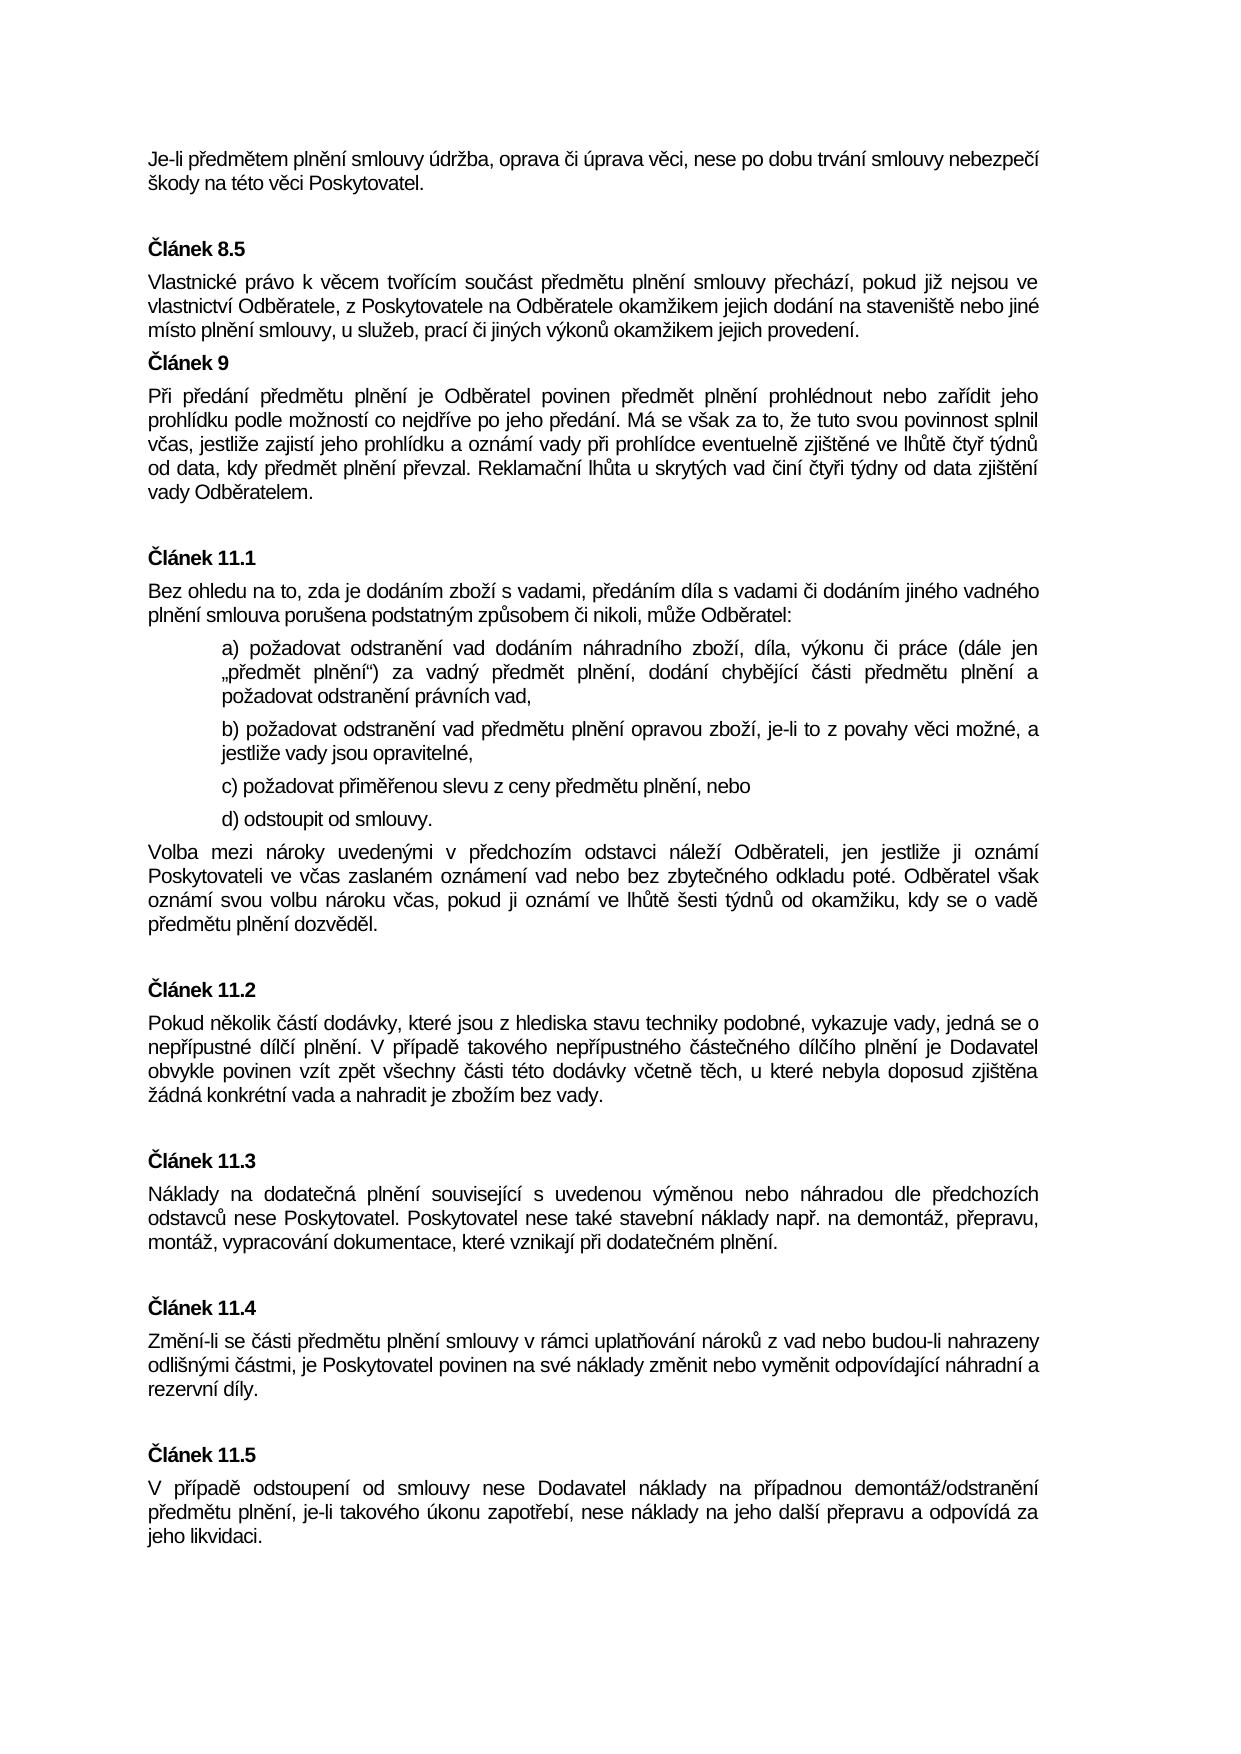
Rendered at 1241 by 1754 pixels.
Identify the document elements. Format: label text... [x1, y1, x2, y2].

text a) požadovat odstranění vad dodáním náhradního zboží, díla, výkonu či práce (dále jen „předmět plnění“) za vadný předmět plnění, dodání chybějící části předmětu plnění a požadovat odstranění právních vad, [221, 636, 1039, 708]
text Článek 8.5 [148, 238, 1039, 262]
text Článek 11.3 [148, 1149, 1039, 1173]
text Při předání předmětu plnění je Odběratel povinen předmět plnění prohlédnout nebo zařídit jeho prohlídku podle možností co nejdříve po jeho předání. Má se však za to, že tuto svou povinnost splnil včas, jestliže zajistí jeho prohlídku a oznámí vady při prohlídce eventuelně zjištěné ve lhůtě čtyř týdnů od data, kdy předmět plnění převzal. Reklamační lhůta u skrytých vad činí čtyři týdny od data zjištění vady Odběratelem. [148, 384, 1039, 504]
text Článek 11.5 [148, 1443, 1039, 1467]
text Volba mezi nároky uvedenými v předchozím odstavci náleží Odběrateli, jen jestliže ji oznámí Poskytovateli ve včas zaslaném oznámení vad nebo bez zbytečného odkladu poté. Odběratel však oznámí svou volbu nároku včas, pokud ji oznámí ve lhůtě šesti týdnů od okamžiku, kdy se o vadě předmětu plnění dozvěděl. [148, 840, 1039, 936]
text Náklady na dodatečná plnění související s uvedenou výměnou nebo náhradou dle předchozích odstavců nese Poskytovatel. Poskytovatel nese také stavební náklady např. na demontáž, přepravu, montáž, vypracování dokumentace, které vznikají při dodatečném plnění. [148, 1182, 1039, 1254]
text Pokud několik částí dodávky, které jsou z hlediska stavu techniky podobné, vykazuje vady, jedná se o nepřípustné dílčí plnění. V případě takového nepřípustného částečného dílčího plnění je Dodavatel obvykle povinen vzít zpět všechny části této dodávky včetně těch, u které nebyla doposud zjištěna žádná konkrétní vada a nahradit je zbožím bez vady. [148, 1011, 1039, 1107]
text Článek 11.2 [148, 978, 1039, 1002]
text b) požadovat odstranění vad předmětu plnění opravou zboží, je-li to z povahy věci možné, a jestliže vady jsou opravitelné, [221, 717, 1039, 765]
text d) odstoupit od smlouvy. [148, 807, 1039, 831]
text Článek 11.4 [148, 1296, 1039, 1320]
text Článek 11.1 [148, 546, 1039, 570]
text Je-li předmětem plnění smlouvy údržba, oprava či úprava věci, nese po dobu trvání smlouvy nebezpečí škody na této věci Poskytovatel. [148, 148, 1039, 196]
text Článek 9 [148, 352, 1039, 376]
text Bez ohledu na to, zda je dodáním zboží s vadami, předáním díla s vadami či dodáním jiného vadného plnění smlouva porušena podstatným způsobem či nikoli, může Odběratel: [148, 579, 1039, 627]
text Vlastnické právo k věcem tvořícím součást předmětu plnění smlouvy přechází, pokud již nejsou ve vlastnictví Odběratele, z Poskytovatele na Odběratele okamžikem jejich dodání na staveniště nebo jiné místo plnění smlouvy, u služeb, prací či jiných výkonů okamžikem jejich provedení. [148, 271, 1039, 342]
text V případě odstoupení od smlouvy nese Dodavatel náklady na případnou demontáž/odstranění předmětu plnění, je-li takového úkonu zapotřebí, nese náklady na jeho další přepravu a odpovídá za jeho likvidaci. [148, 1476, 1039, 1548]
text c) požadovat přiměřenou slevu z ceny předmětu plnění, nebo [148, 774, 1039, 798]
text Změní-li se části předmětu plnění smlouvy v rámci uplatňování nároků z vad nebo budou-li nahrazeny odlišnými částmi, je Poskytovatel povinen na své náklady změnit nebo vyměnit odpovídající náhradní a rezervní díly. [148, 1329, 1039, 1401]
